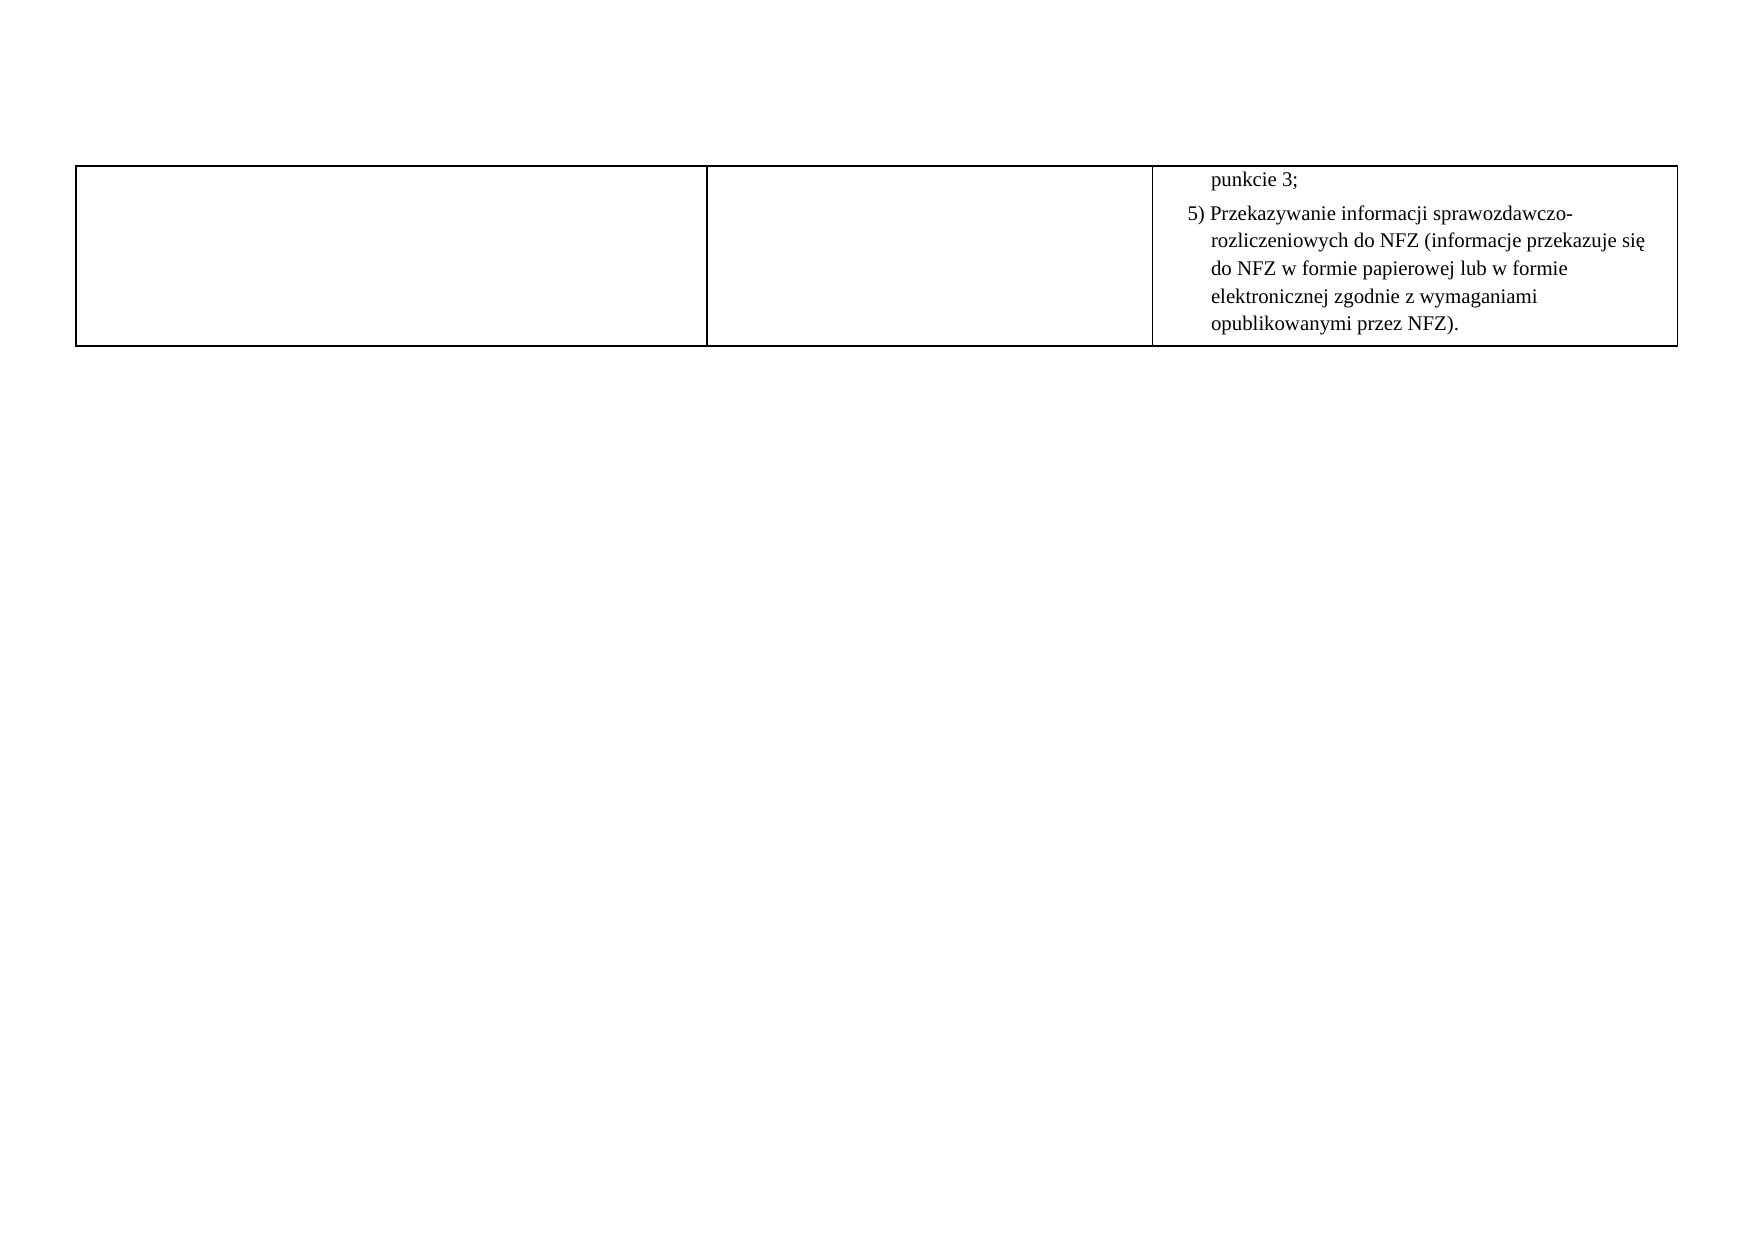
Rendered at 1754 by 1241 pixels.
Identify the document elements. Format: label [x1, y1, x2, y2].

table_cell [708, 167, 1152, 345]
table_cell [1153, 167, 1677, 345]
table_cell [77, 167, 706, 345]
